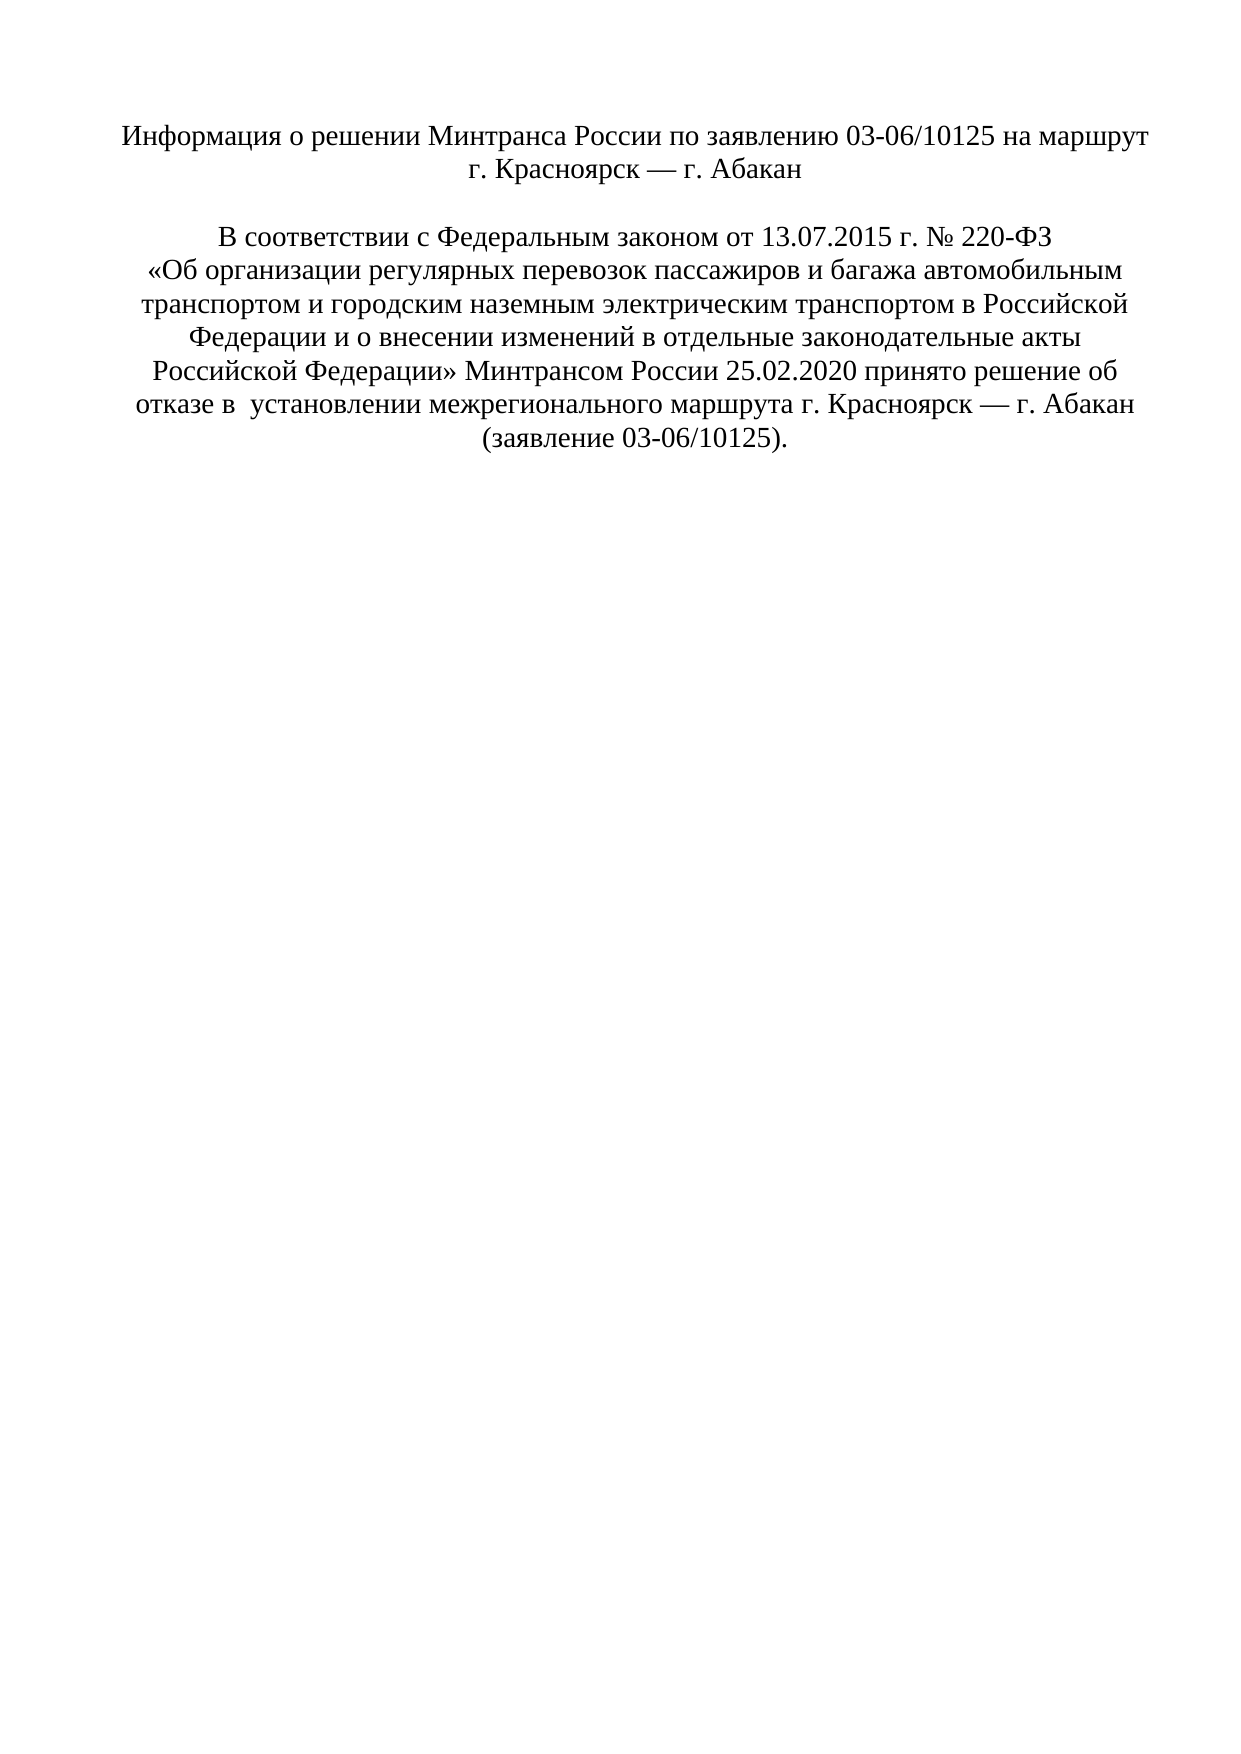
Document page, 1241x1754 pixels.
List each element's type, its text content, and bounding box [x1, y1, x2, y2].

text В соответствии с Федеральным законом от 13.07.2015 г. № 220-ФЗ «Об организации регулярных перевозок пассажиров и багажа автомобильным транспортом и городским наземным электрическим транспортом в Российской Федерации и о внесении изменений в отдельные законодательные акты Российской Федерации» Минтрансом России 25.02.2020 принято решение об отказе в установлении межрегионального маршрута г. Красноярск — г. Абакан (заявление 03-06/10125). [118, 219, 1152, 453]
text Информация о решении Минтранса России по заявлению 03-06/10125 на маршрут г. Красноярск — г. Абакан [118, 118, 1152, 185]
